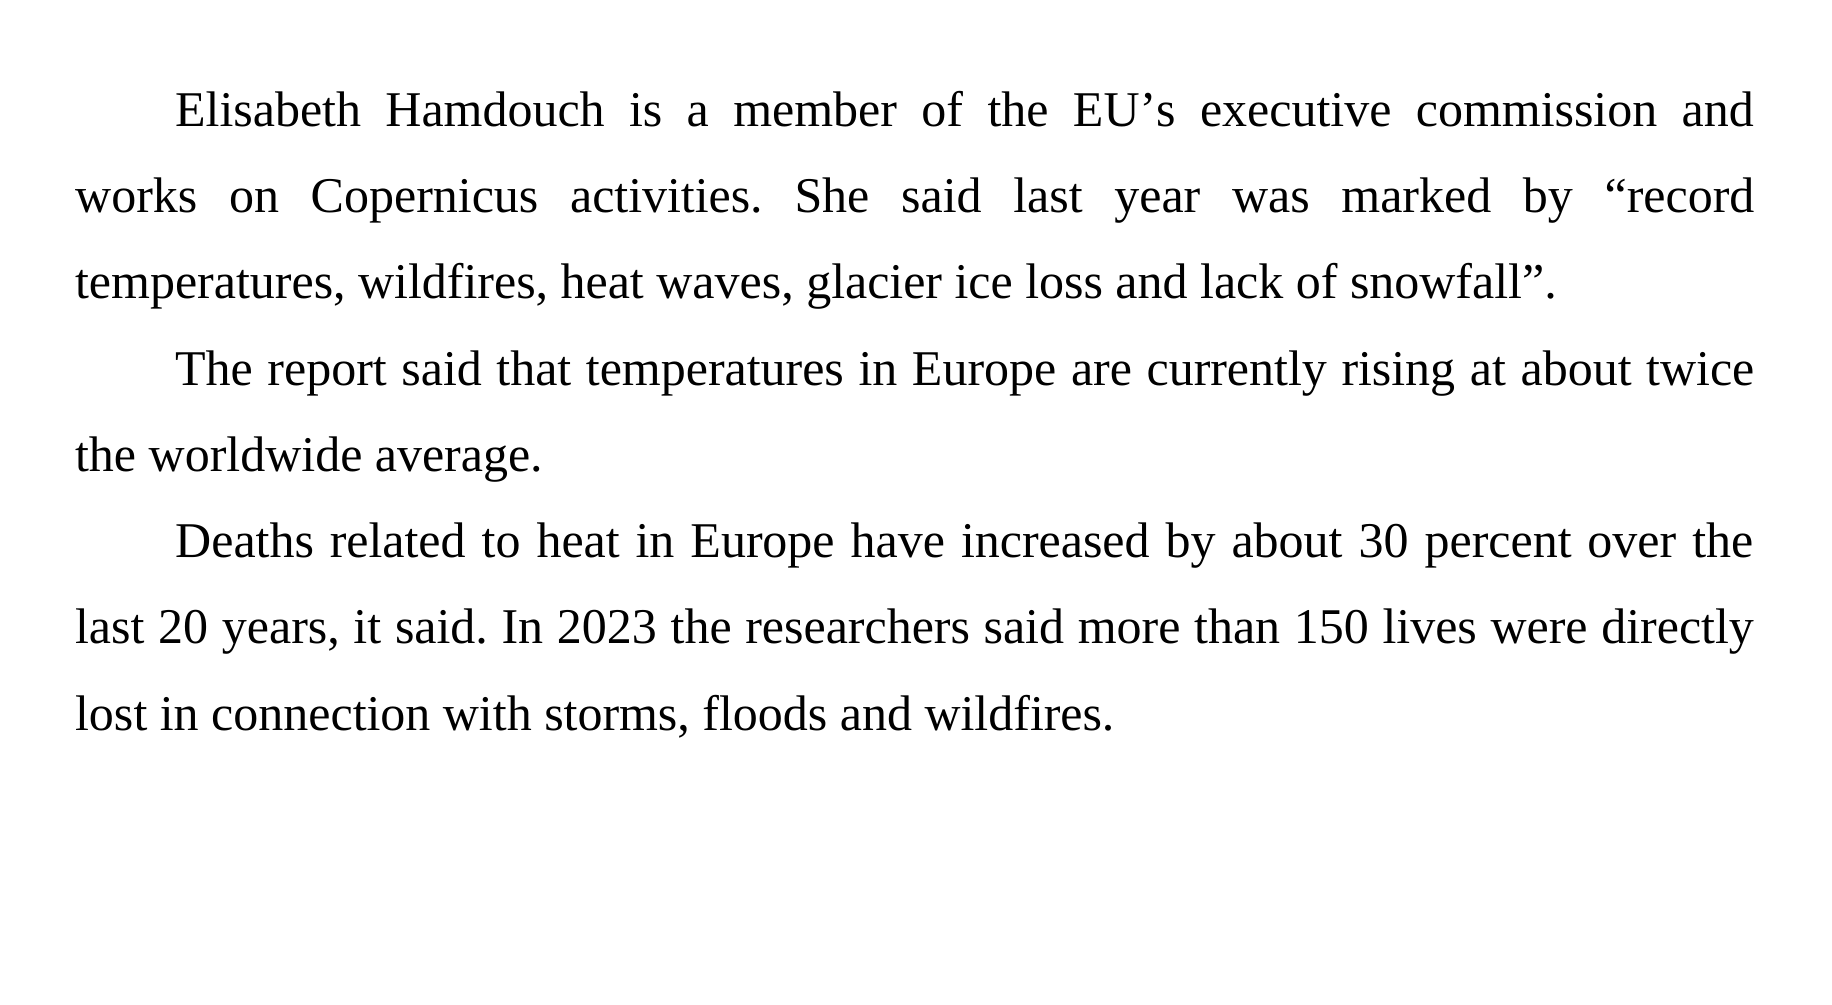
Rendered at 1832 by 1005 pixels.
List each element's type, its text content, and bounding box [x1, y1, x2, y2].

text Elisabeth Hamdouch is a member of the EU’s executive commission and works on Copernicus activities. She said last year was marked by “record temperatures, wildfires, heat waves, glacier ice loss and lack of snowfall”. [75, 79, 1756, 309]
text Deaths related to heat in Europe have increased by about 30 percent over the last 20 years, it said. In 2023 the researchers said more than 150 lives were directly lost in connection with storms, floods and wildfires. [75, 511, 1756, 741]
text The report said that temperatures in Europe are currently rising at about twice the worldwide average. [75, 338, 1756, 482]
